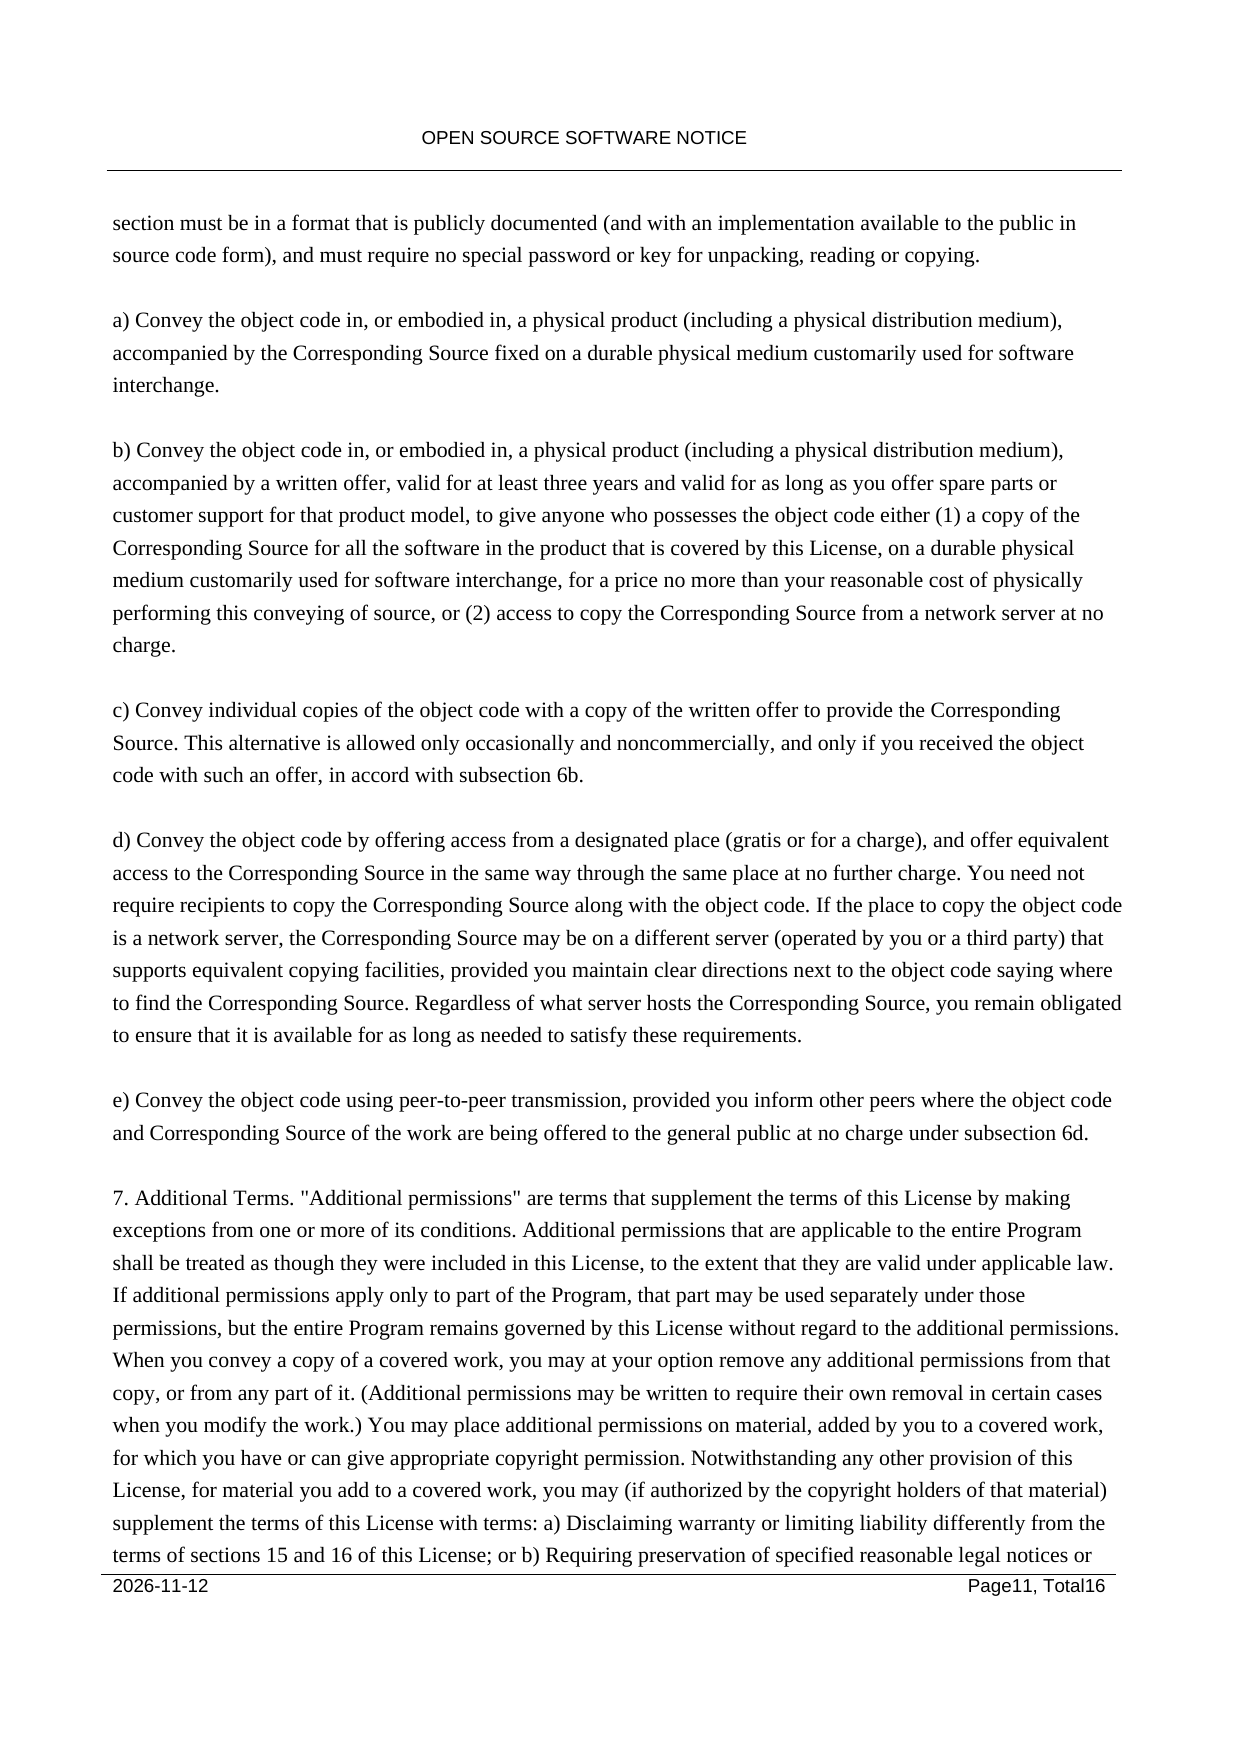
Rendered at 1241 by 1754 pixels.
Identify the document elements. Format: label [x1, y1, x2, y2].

text [112, 206, 1128, 1571]
